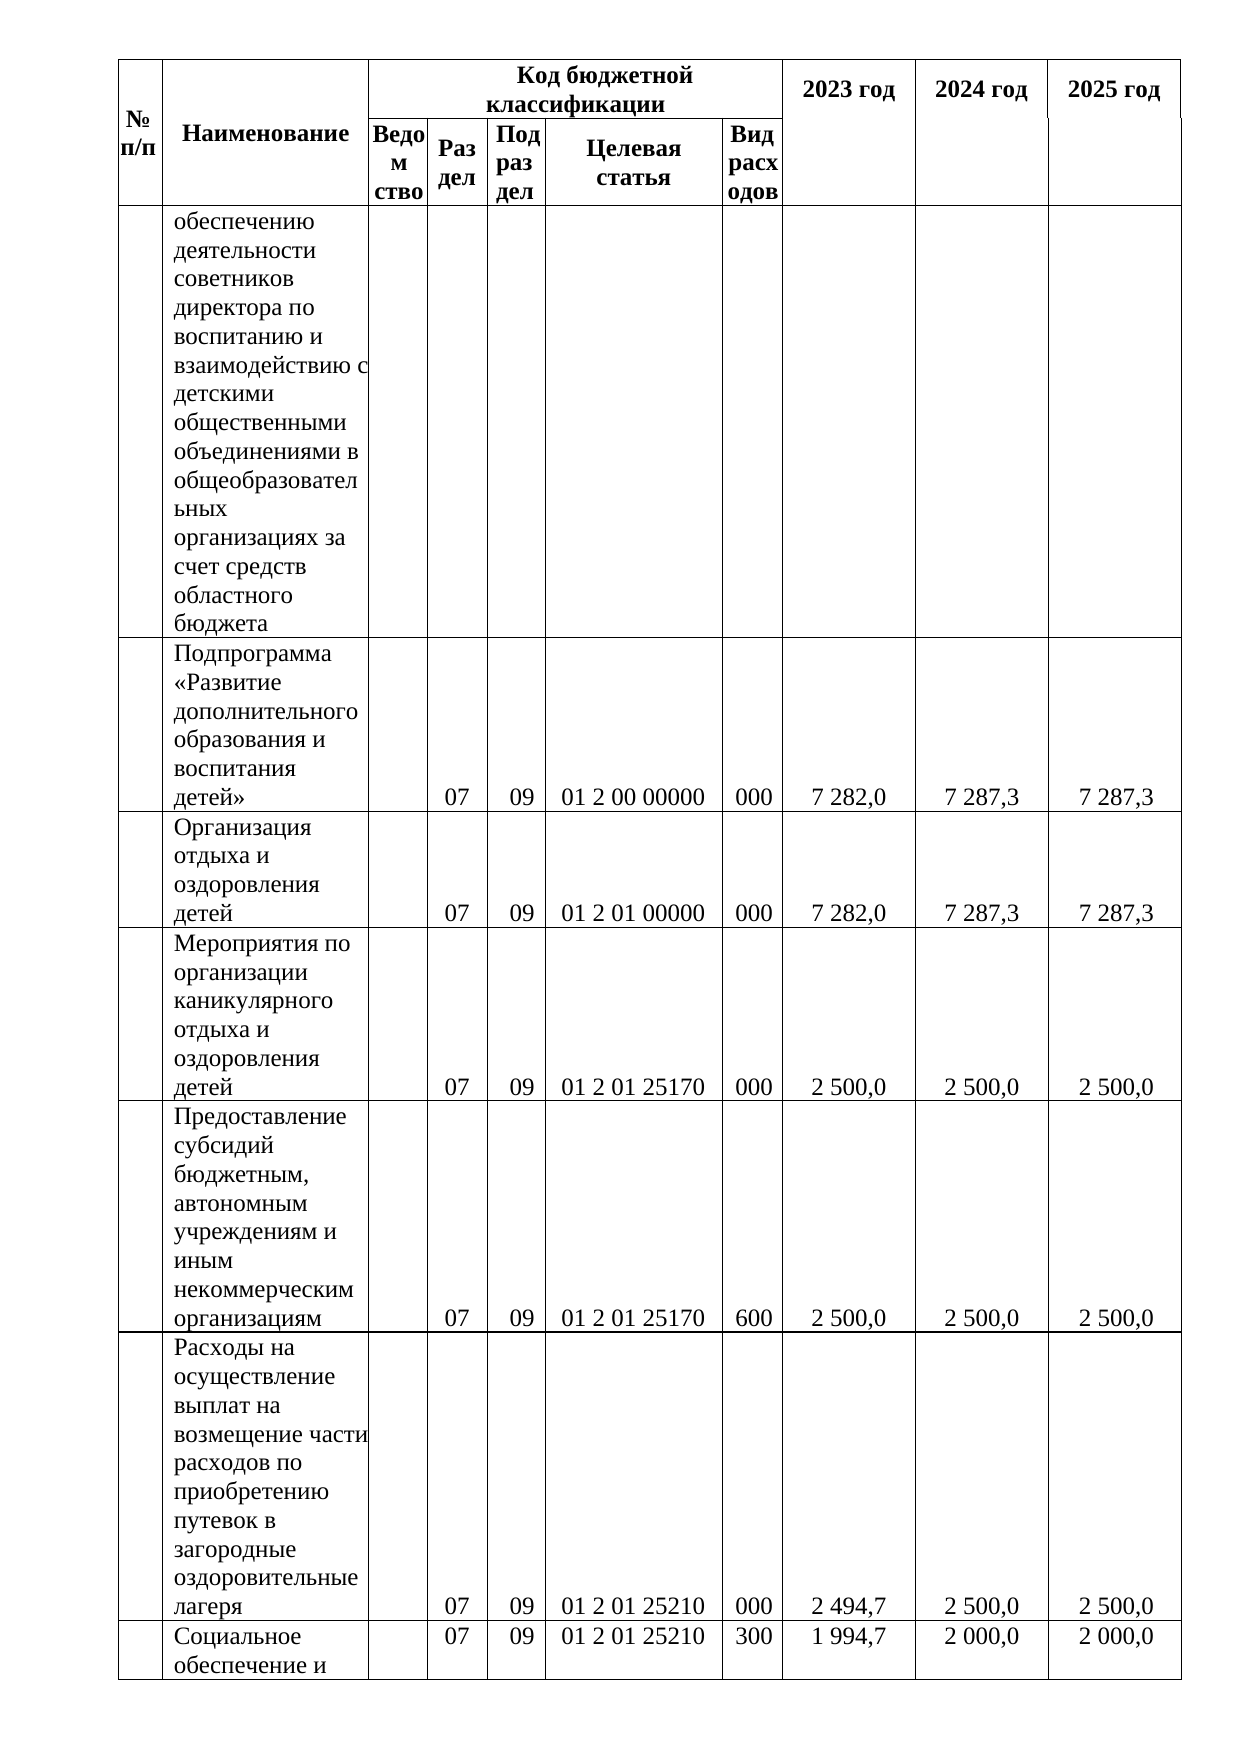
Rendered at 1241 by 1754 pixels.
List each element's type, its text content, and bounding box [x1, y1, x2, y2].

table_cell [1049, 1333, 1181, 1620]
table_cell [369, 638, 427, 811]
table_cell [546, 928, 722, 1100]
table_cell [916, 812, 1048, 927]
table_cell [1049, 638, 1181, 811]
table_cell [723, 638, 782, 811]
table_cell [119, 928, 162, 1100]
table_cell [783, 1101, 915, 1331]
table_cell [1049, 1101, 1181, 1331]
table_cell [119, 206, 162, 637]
table_header Наименование [163, 60, 368, 205]
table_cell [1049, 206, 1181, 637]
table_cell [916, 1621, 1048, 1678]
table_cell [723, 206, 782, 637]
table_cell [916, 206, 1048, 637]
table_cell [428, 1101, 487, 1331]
table_header Код бюджетной классификации [369, 60, 782, 118]
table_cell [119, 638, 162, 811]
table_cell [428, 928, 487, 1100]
table_cell Раз дел [428, 119, 487, 205]
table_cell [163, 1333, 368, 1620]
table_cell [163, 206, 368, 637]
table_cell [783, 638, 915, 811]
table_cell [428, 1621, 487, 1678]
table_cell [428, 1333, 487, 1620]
table_cell [916, 118, 1048, 205]
table_cell Под раз дел [488, 119, 545, 205]
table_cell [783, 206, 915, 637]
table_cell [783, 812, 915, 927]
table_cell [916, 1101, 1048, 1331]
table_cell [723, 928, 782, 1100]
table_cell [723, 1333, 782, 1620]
table_header № п/п [119, 60, 162, 205]
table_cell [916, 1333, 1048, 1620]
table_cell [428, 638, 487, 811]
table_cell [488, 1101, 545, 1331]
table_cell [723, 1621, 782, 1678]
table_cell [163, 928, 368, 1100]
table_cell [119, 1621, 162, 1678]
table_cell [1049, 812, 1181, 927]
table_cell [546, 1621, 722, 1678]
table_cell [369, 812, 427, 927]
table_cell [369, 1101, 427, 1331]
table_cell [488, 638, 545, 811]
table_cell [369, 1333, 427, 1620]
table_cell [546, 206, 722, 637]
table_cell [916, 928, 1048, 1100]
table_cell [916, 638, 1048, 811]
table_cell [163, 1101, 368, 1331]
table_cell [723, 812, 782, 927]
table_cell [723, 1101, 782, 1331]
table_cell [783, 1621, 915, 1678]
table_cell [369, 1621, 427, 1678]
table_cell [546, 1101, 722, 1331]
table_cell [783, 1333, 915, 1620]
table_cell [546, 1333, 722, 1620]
table_cell Ведом ство [369, 119, 427, 205]
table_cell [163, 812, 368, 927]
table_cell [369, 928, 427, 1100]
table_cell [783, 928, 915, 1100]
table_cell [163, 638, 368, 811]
table_header 2024 год [916, 60, 1047, 118]
table_cell [783, 118, 915, 205]
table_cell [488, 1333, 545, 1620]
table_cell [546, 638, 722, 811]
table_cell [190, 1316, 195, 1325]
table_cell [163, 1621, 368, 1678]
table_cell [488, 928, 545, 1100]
table_header 2023 год [783, 60, 915, 118]
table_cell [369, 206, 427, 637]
table_cell [1049, 118, 1181, 205]
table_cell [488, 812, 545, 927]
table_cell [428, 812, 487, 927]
table_cell Вид расходов [723, 119, 782, 205]
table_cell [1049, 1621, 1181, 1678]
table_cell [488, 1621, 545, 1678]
table_header 2025 год [1048, 60, 1180, 118]
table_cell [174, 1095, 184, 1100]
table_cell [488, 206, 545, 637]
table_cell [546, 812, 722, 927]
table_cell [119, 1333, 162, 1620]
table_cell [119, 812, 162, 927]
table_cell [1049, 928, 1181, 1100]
table_cell Целевая статья [546, 119, 722, 205]
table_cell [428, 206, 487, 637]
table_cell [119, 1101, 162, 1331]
